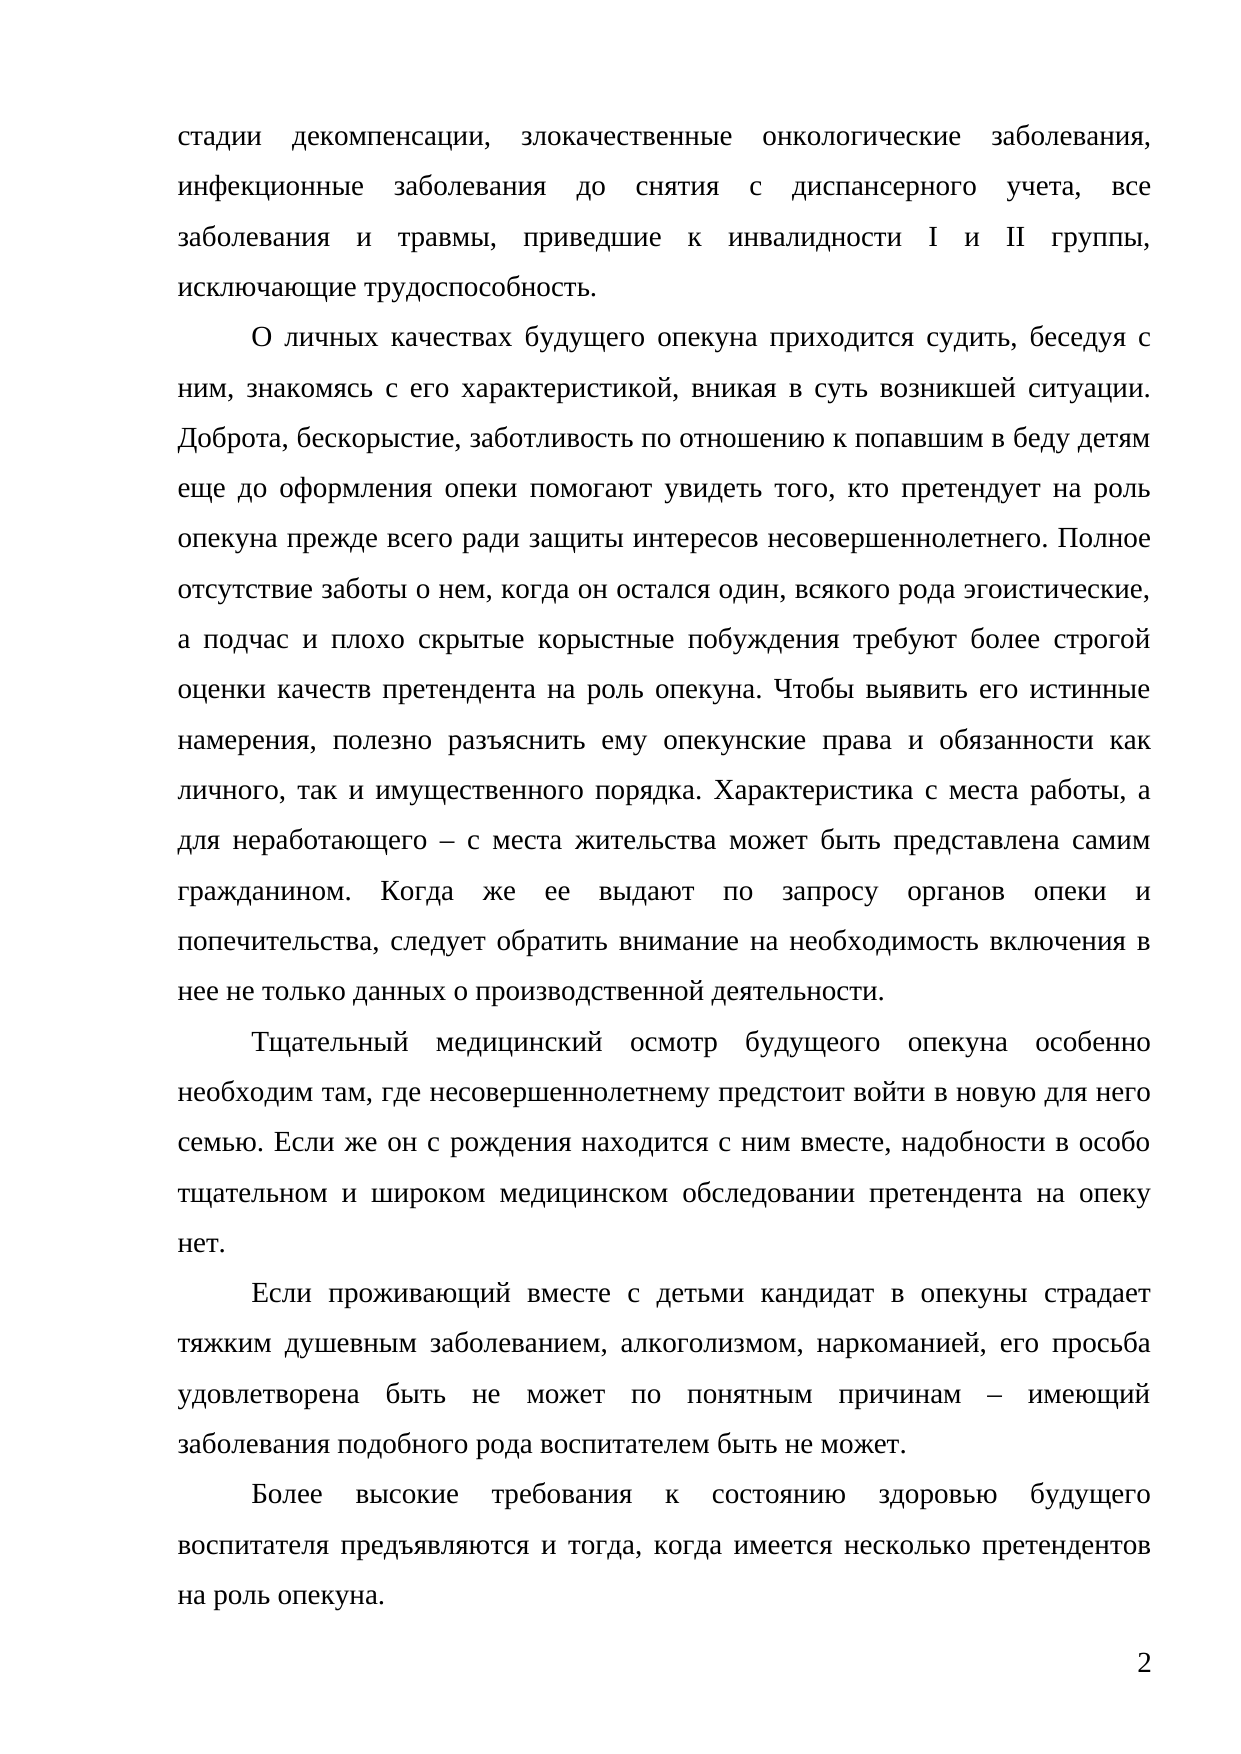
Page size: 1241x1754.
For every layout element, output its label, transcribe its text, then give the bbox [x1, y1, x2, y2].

text Более высокие требования к состоянию здоровью будущего воспитателя предъявляются и тогда, когда имеется несколько претендентов на роль опекуна. [177, 1477, 1152, 1611]
text Если проживающий вместе с детьми кандидат в опекуны страдает тяжким душевным заболеванием, алкоголизмом, наркоманией, его просьба удовлетворена быть не может по понятным причинам – имеющий заболевания подобного рода воспитателем быть не может. [177, 1275, 1152, 1460]
text О личных качествах будущего опекуна приходится судить, беседуя с ним, знакомясь с его характеристикой, вникая в суть возникшей ситуации. Доброта, бескорыстие, заботливость по отношению к попавшим в беду детям еще до оформления опеки помогают увидеть того, кто претендует на роль опекуна прежде всего ради защиты интересов несовершеннолетнего. Полное отсутствие заботы о нем, когда он остался один, всякого рода эгоистические, а подчас и плохо скрытые корыстные побуждения требуют более строгой оценки качеств претендента на роль опекуна. Чтобы выявить его истинные намерения, полезно разъяснить ему опекунские права и обязанности как личного, так и имущественного порядка. Характеристика с места работы, а для неработающего – с места жительства может быть представлена самим гражданином. Когда же ее выдают по запросу органов опеки и попечительства, следует обратить внимание на необходимость включения в нее не только данных о производственной деятельности. [177, 319, 1152, 1007]
text Тщательный медицинский осмотр будущеого опекуна особенно необходим там, где несовершеннолетнему предстоит войти в новую для него семью. Если же он с рождения находится с ним вместе, надобности в особо тщательном и широком медицинском обследовании претендента на опеку нет. [177, 1024, 1152, 1258]
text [177, 118, 1152, 303]
